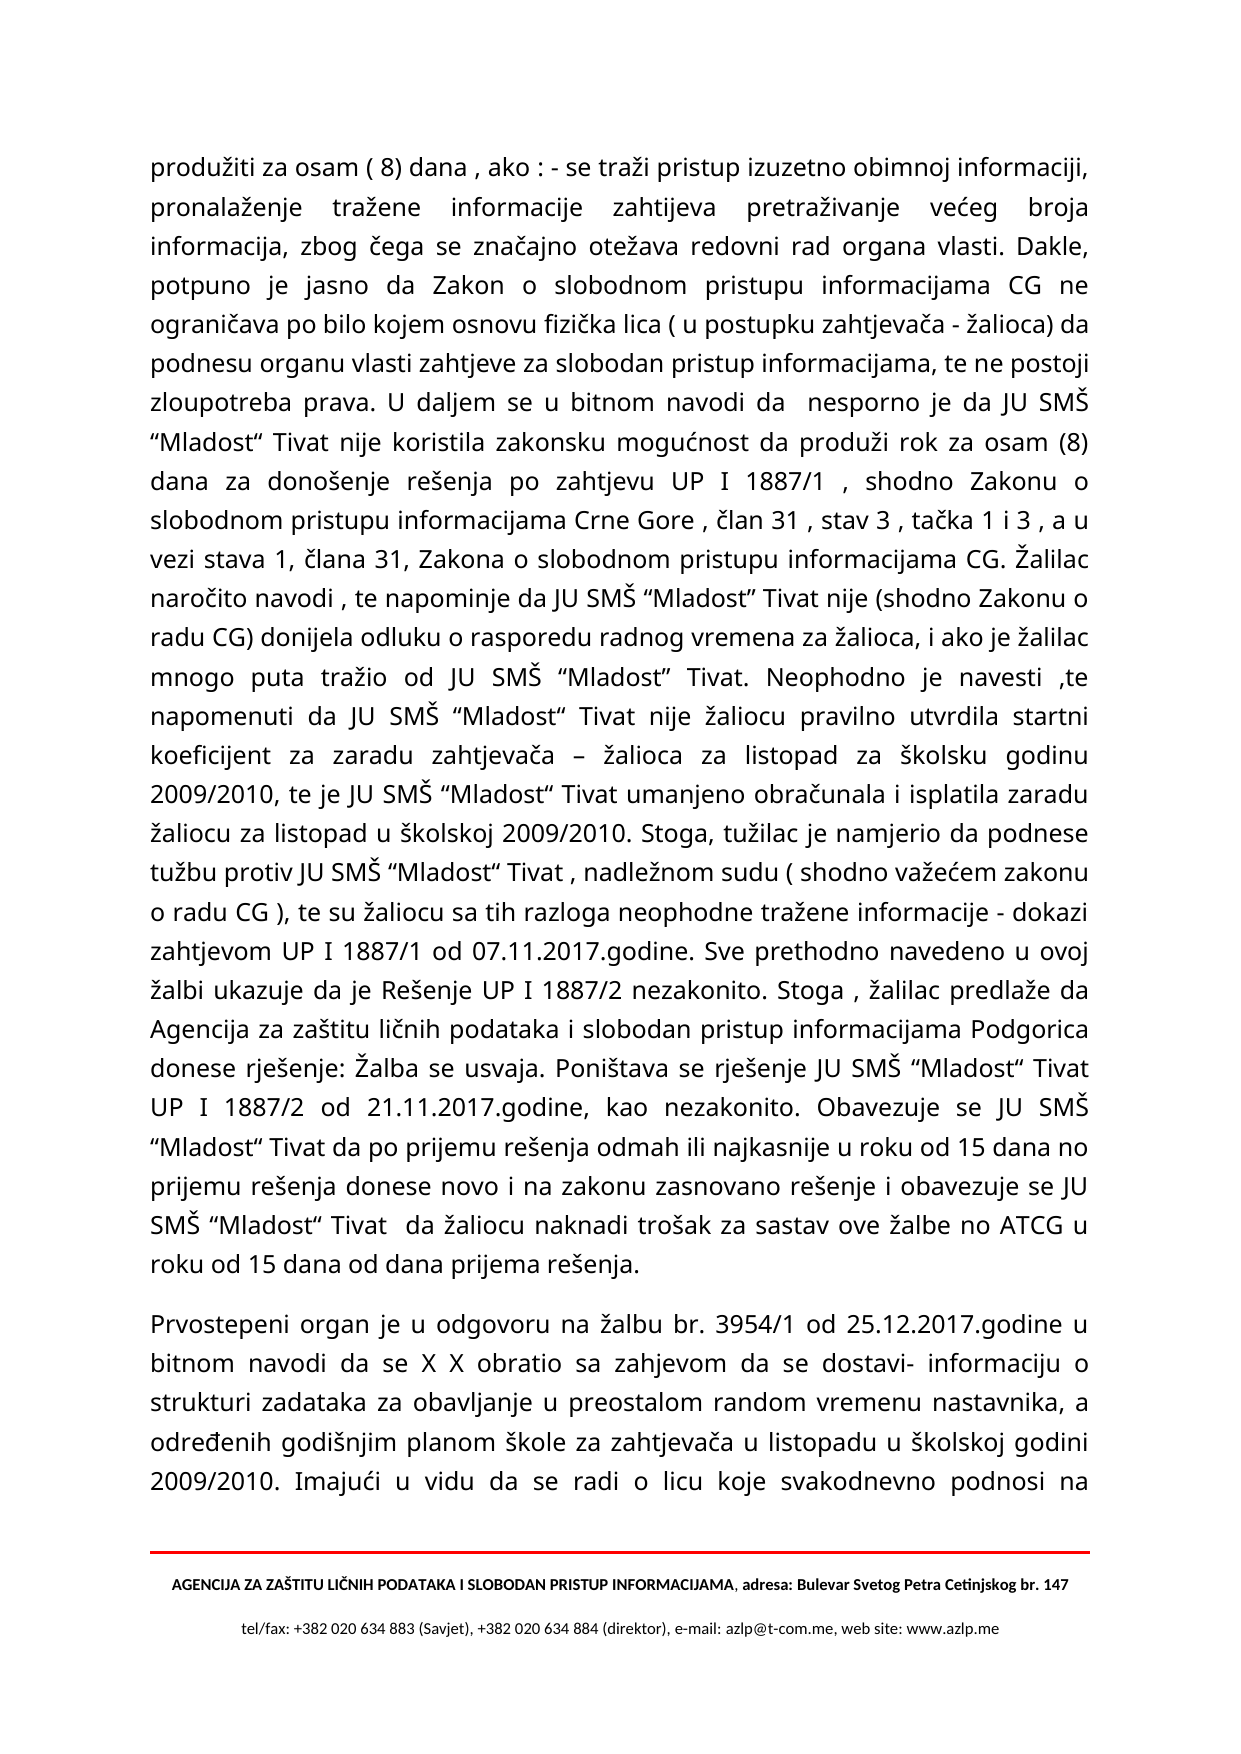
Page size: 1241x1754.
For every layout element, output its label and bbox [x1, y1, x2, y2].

text [150, 150, 1090, 1281]
text [150, 1307, 1090, 1497]
